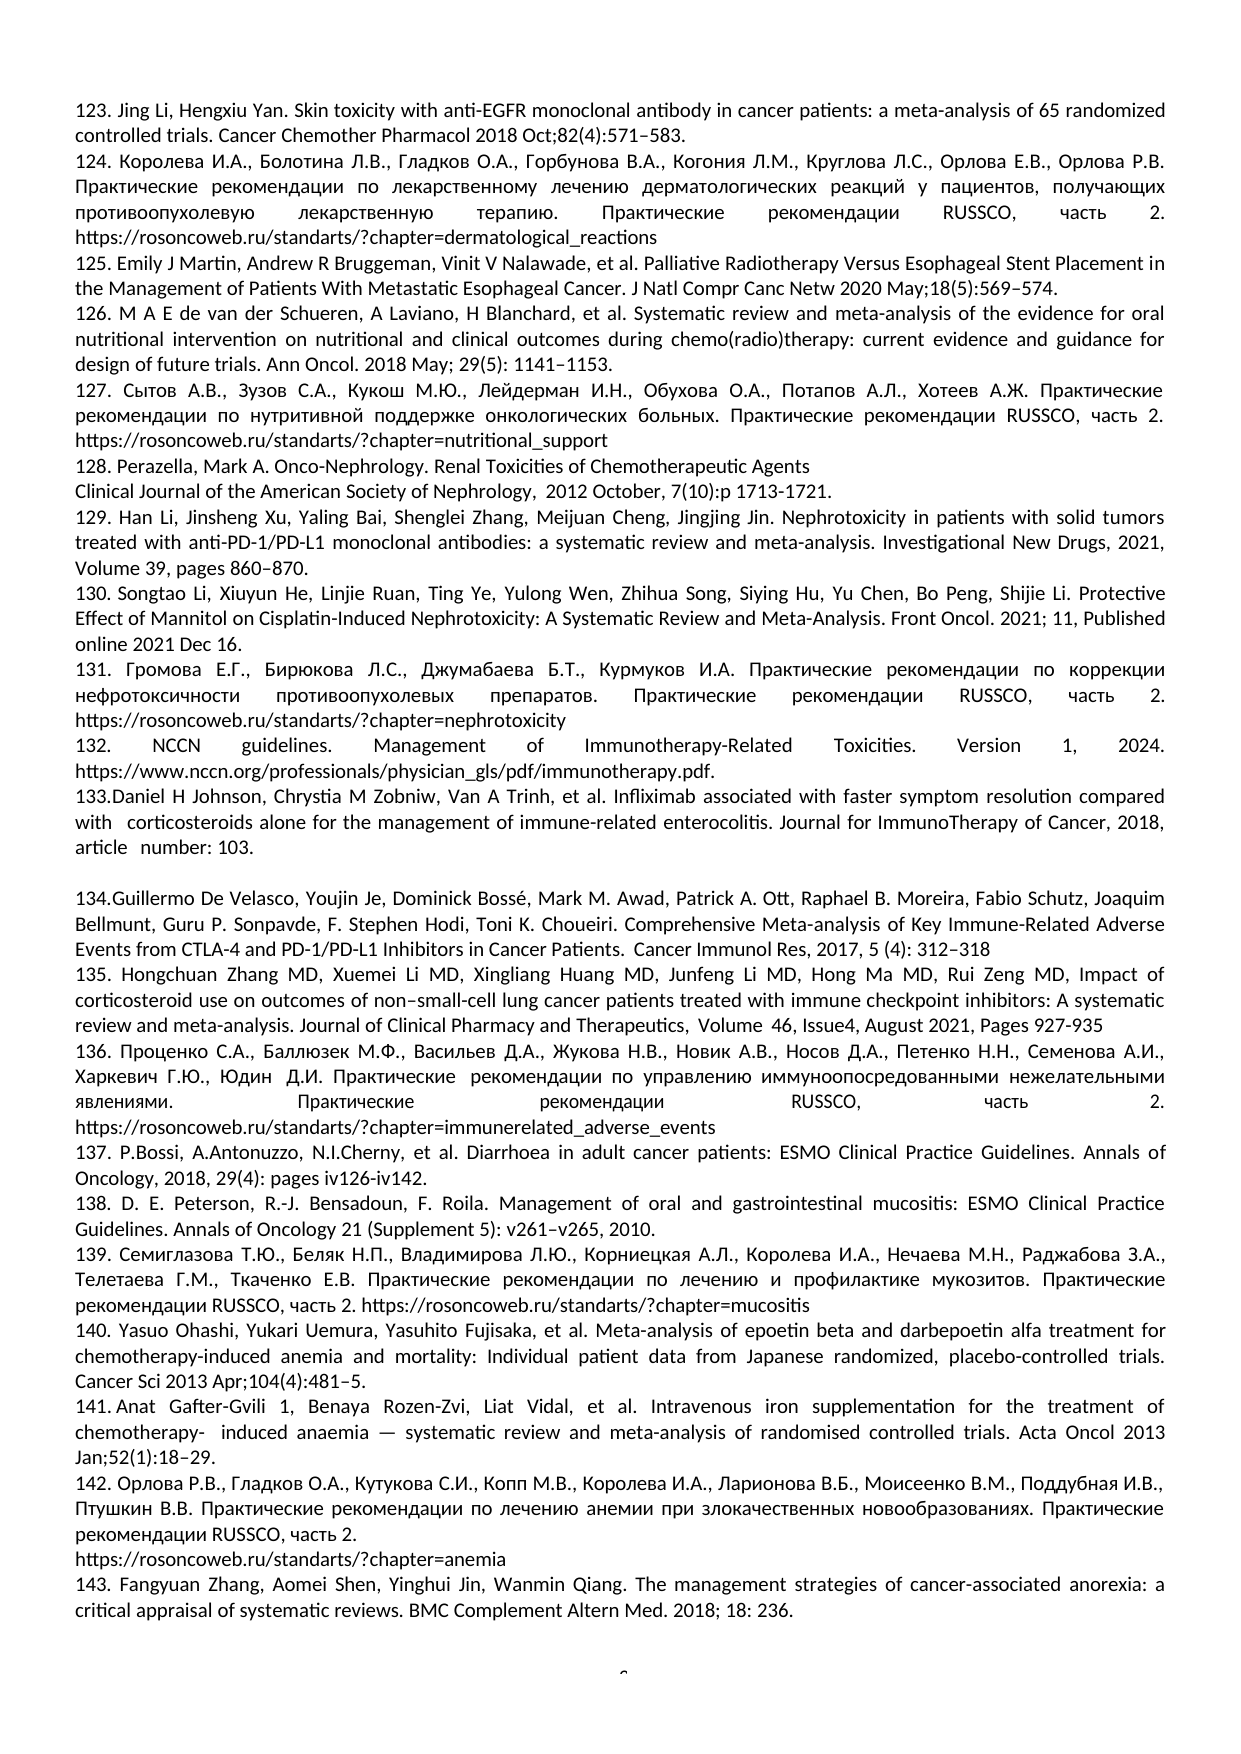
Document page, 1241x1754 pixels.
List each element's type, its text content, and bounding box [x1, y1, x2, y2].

list D. E. Peterson, R.-J. Bensadoun, F. Roila. Management of oral and gastrointestinal mucositis: ESMO Clinical Practice Guidelines. Annals of Oncology 21 (Supplement 5): v261–v265, 2010. [75, 1190, 1164, 1241]
list P.Bossi, A.Antonuzzo, N.I.Cherny, et al. Diarrhoea in adult cancer patients: ESMO Clinical Practice Guidelines. Annals of Oncology, 2018, 29(4): pages iv126-iv142. [75, 1139, 1166, 1190]
list Daniel H Johnson, Chrystia M Zobniw, Van A Trinh, et al. Infliximab associated with faster symptom resolution compared with corticosteroids alone for the management of immune-related enterocolitis. Journal for ImmunoTherapy of Cancer, 2018, article number: 103. [75, 783, 1165, 860]
list Emily J Martin, Andrew R Bruggeman, Vinit V Nalawade, et al. Palliative Radiotherapy Versus Esophageal Stent Placement in the Management of Patients With Metastatic Esophageal Cancer. J Natl Compr Canc Netw 2020 May;18(5):569–574. [75, 250, 1165, 301]
list Guillermo De Velasco, Youjin Je, Dominick Bossé, Mark M. Awad, Patrick A. Ott, Raphael B. Moreira, Fabio Schutz, Joaquim Bellmunt, Guru P. Sonpavde, F. Stephen Hodi, Toni K. Choueiri. Comprehensive Meta-analysis of Key Immune-Related Adverse Events from CTLA-4 and PD-1/PD-L1 Inhibitors in Cancer Patients. Cancer Immunol Res, 2017, 5 (4): 312–318 [75, 885, 1166, 962]
text 124. Королева И.А., Болотина Л.В., Гладков О.А., Горбунова В.А., Когония Л.М., Круглова Л.С., Орлова Е.В., Орлова Р.В. Практические рекомендации по лекарственному лечению дерматологических реакций у пациентов, получающих противоопухолевую лекарственную терапию. Практические рекомендации RUSSCO, часть 2. https://rosoncoweb.ru/standarts/?chapter=dermatological_reactions [75, 148, 1165, 250]
list Songtao Li, Xiuyun He, Linjie Ruan, Ting Ye, Yulong Wen, Zhihua Song, Siying Hu, Yu Chen, Bo Peng, Shijie Li. Protective Effect of Mannitol on Cisplatin-Induced Nephrotoxicity: A Systematic Review and Meta-Analysis. Front Oncol. 2021; 11, Published online 2021 Dec 16. [75, 580, 1166, 656]
list M A E de van der Schueren, A Laviano, H Blanchard, et al. Systematic review and meta-analysis of the evidence for oral nutritional intervention on nutritional and clinical outcomes during chemo(radio)therapy: current evidence and guidance for design of future trials. Ann Oncol. 2018 May; 29(5): 1141–1153. [75, 301, 1165, 377]
list Семиглазова Т.Ю., Беляк Н.П., Владимирова Л.Ю., Корниецкая А.Л., Королева И.А., Нечаева М.Н., Раджабова З.А., Телетаева Г.М., Ткаченко Е.В. Практические рекомендации по лечению и профилактике мукозитов. Практические рекомендации RUSSCO, часть 2. https://rosoncoweb.ru/standarts/?chapter=mucositis [75, 1241, 1165, 1317]
text https://rosoncoweb.ru/standarts/?chapter=anemia [75, 1546, 1178, 1572]
list Han Li, Jinsheng Xu, Yaling Bai, Shenglei Zhang, Meijuan Cheng, Jingjing Jin. Nephrotoxicity in patients with solid tumors treated with anti-PD-1/PD-L1 monoclonal antibodies: a systematic review and meta-analysis. Investigational New Drugs, 2021, Volume 39, pages 860–870. [75, 504, 1166, 580]
text 123. Jing Li, Hengxiu Yan. Skin toxicity with anti-EGFR monoclonal antibody in cancer patients: a meta-analysis of 65 randomized controlled trials. Cancer Chemother Pharmacol 2018 Oct;82(4):571–583. [75, 97, 1166, 148]
list Yasuo Ohashi, Yukari Uemura, Yasuhito Fujisaka, et al. Meta-analysis of epoetin beta and darbepoetin alfa treatment for chemotherapy-induced anemia and mortality: Individual patient data from Japanese randomized, placebo-controlled trials. Cancer Sci 2013 Apr;104(4):481–5. [75, 1317, 1166, 1394]
list Perazella, Mark A. Onco-Nephrology. Renal Toxicities of Chemotherapeutic Agents Clinical Journal of the American Society of Nephrology, 2012 October, 7(10):p 1713-1721. [75, 453, 836, 504]
list Громова Е.Г., Бирюкова Л.С., Джумабаева Б.Т., Курмуков И.А. Практические рекомендации по коррекции нефротоксичности противоопухолевых препаратов. Практические рекомендации RUSSCO, часть 2. https://rosoncoweb.ru/standarts/?chapter=nephrotoxicity [75, 656, 1166, 733]
list Hongchuan Zhang MD, Xuemei Li MD, Xingliang Huang MD, Junfeng Li MD, Hong Ma MD, Rui Zeng MD, Impact of corticosteroid use on outcomes of non–small-cell lung cancer patients treated with immune checkpoint inhibitors: A systematic review and meta-analysis. Journal of Clinical Pharmacy and Therapeutics, Volume 46, Issue4, August 2021, Pages 927-935 [75, 962, 1165, 1038]
text 136. Проценко С.А., Баллюзек М.Ф., Васильев Д.А., Жукова Н.В., Новик А.В., Носов Д.А., Петенко Н.Н., Семенова А.И., Харкевич Г.Ю., Юдин Д.И. Практические рекомендации по управлению иммуноопосредованными нежелательными явлениями. Практические рекомендации RUSSCO, часть 2. https://rosoncoweb.ru/standarts/?chapter=immunerelated_adverse_events [75, 1038, 1166, 1139]
text 142. Орлова Р.В., Гладков О.А., Кутукова С.И., Копп М.В., Королева И.А., Ларионова В.Б., Моисеенко В.М., Поддубная И.В., Птушкин В.В. Практические рекомендации по лечению анемии при злокачественных новообразованиях. Практические рекомендации RUSSCO, часть 2. [75, 1470, 1164, 1546]
text 127. Сытов А.В., Зузов С.А., Кукош М.Ю., Лейдерман И.Н., Обухова О.А., Потапов А.Л., Хотеев А.Ж. Практические рекомендации по нутритивной поддержке онкологических больных. Практические рекомендации RUSSCO, часть 2. https://rosoncoweb.ru/standarts/?chapter=nutritional_support [75, 377, 1164, 453]
list Fangyuan Zhang, Aomei Shen, Yinghui Jin, Wanmin Qiang. The management strategies of cancer-associated anorexia: a critical appraisal of systematic reviews. BMC Complement Altern Med. 2018; 18: 236. [75, 1572, 1165, 1622]
list Anat Gafter-Gvili 1, Benaya Rozen-Zvi, Liat Vidal, et al. Intravenous iron supplementation for the treatment of chemotherapy- induced anaemia — systematic review and meta-analysis of randomised controlled trials. Acta Oncol 2013 Jan;52(1):18–29. [75, 1394, 1166, 1470]
list NCCN guidelines. Management of Immunotherapy-Related Toxicities. Version 1, 2024. https://www.nccn.org/professionals/physician_gls/pdf/immunotherapy.pdf. [75, 733, 1165, 783]
